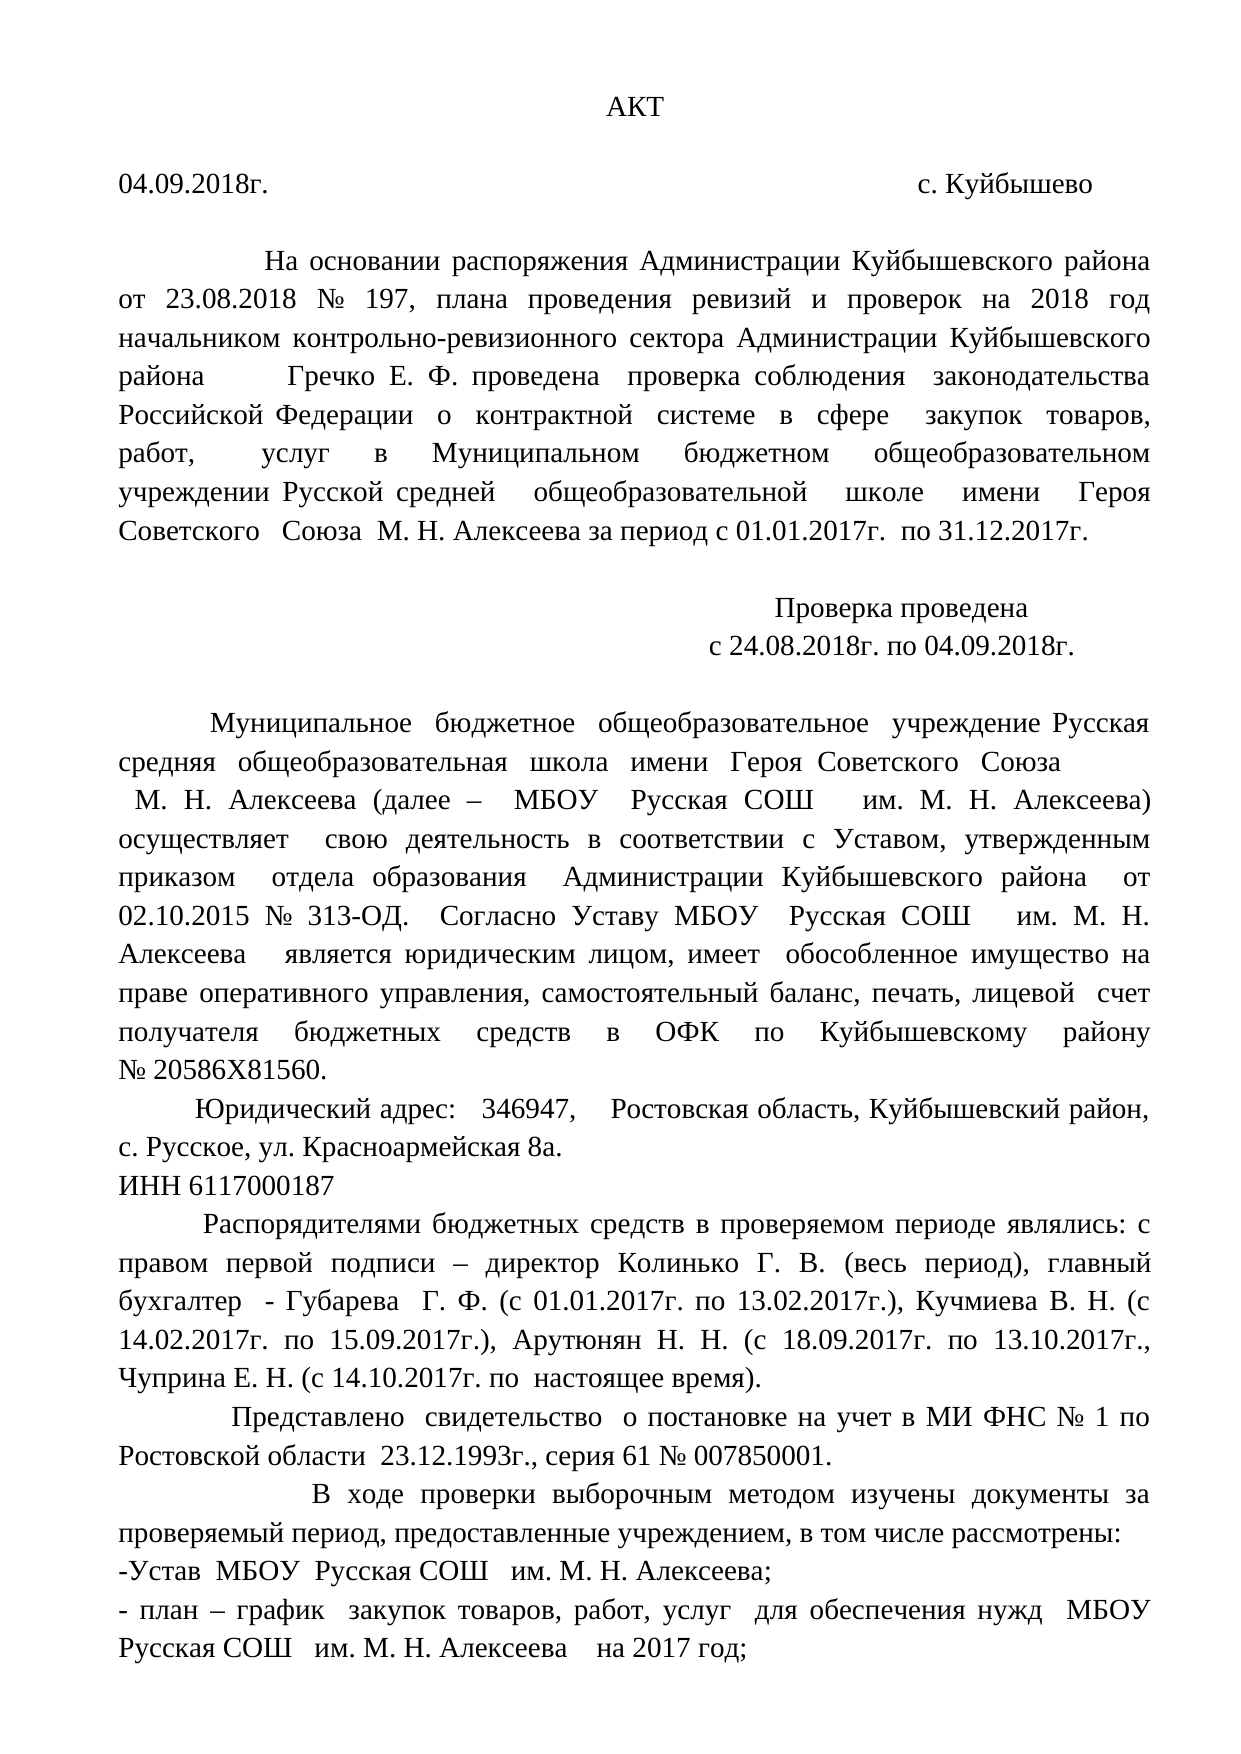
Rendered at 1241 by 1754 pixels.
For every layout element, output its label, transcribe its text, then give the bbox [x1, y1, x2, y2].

text М. Н. Алексеева (далее – МБОУ Русская СОШ им. М. Н. Алексеева) осуществляет свою деятельность в соответствии с Уставом, утвержденным приказом отдела образования Администрации Куйбышевского района от 02.10.2015 № 313-ОД. Согласно Уставу МБОУ Русская СОШ им. М. Н. Алексеева является юридическим лицом, имеет обособленное имущество на праве оперативного управления, самостоятельный баланс, печать, лицевой счет получателя бюджетных средств в ОФК по Куйбышевскому району № 20586Х81560. [118, 782, 1152, 1086]
text с 24.08.2018г. по 04.09.2018г. [118, 628, 1152, 662]
text На основании распоряжения Администрации Куйбышевского района от 23.08.2018 № 197, плана проведения ревизий и проверок на 2018 год начальником контрольно-ревизионного сектора Администрации Куйбышевского района Гречко Е. Ф. проведена проверка соблюдения законодательства Российской Федерации о контрактной системе в сфере закупок товаров, работ, услуг в Муниципальном бюджетном общеобразовательном учреждении Русской средней общеобразовательной школе имени Героя Советского Союза М. Н. Алексеева за период с 01.01.2017г. по 31.12.2017г. [118, 243, 1152, 546]
text АКТ [118, 89, 1152, 122]
text Юридический адрес: 346947, Ростовская область, Куйбышевский район, с. Русское, ул. Красноармейская 8а. [118, 1091, 1152, 1163]
text Проверка проведена [118, 590, 1152, 623]
text -Устав МБОУ Русская СОШ им. М. Н. Алексеева; [118, 1553, 1152, 1587]
text Представлено свидетельство о постановке на учет в МИ ФНС № 1 по Ростовской области 23.12.1993г., серия 61 № 007850001. [118, 1399, 1152, 1471]
text Распорядителями бюджетных средств в проверяемом периоде являлись: с правом первой подписи – директор Колинько Г. В. (весь период), главный бухгалтер - Губарева Г. Ф. (с 01.01.2017г. по 13.02.2017г.), Кучмиева В. Н. (с 14.02.2017г. по 15.09.2017г.), Арутюнян Н. Н. (с 18.09.2017г. по 13.10.2017г., Чуприна Е. Н. (с 14.10.2017г. по настоящее время). [118, 1206, 1152, 1394]
text В ходе проверки выборочным методом изучены документы за проверяемый период, предоставленные учреждением, в том числе рассмотрены: [118, 1476, 1152, 1548]
text Муниципальное бюджетное общеобразовательное учреждение Русская средняя общеобразовательная школа имени Героя Советского Союза [118, 705, 1152, 777]
text - план – график закупок товаров, работ, услуг для обеспечения нужд МБОУ Русская СОШ им. М. Н. Алексеева на 2017 год; [118, 1592, 1152, 1664]
text 04.09.2018г. с. Куйбышево [118, 166, 1152, 199]
text ИНН 6117000187 [118, 1168, 1152, 1201]
